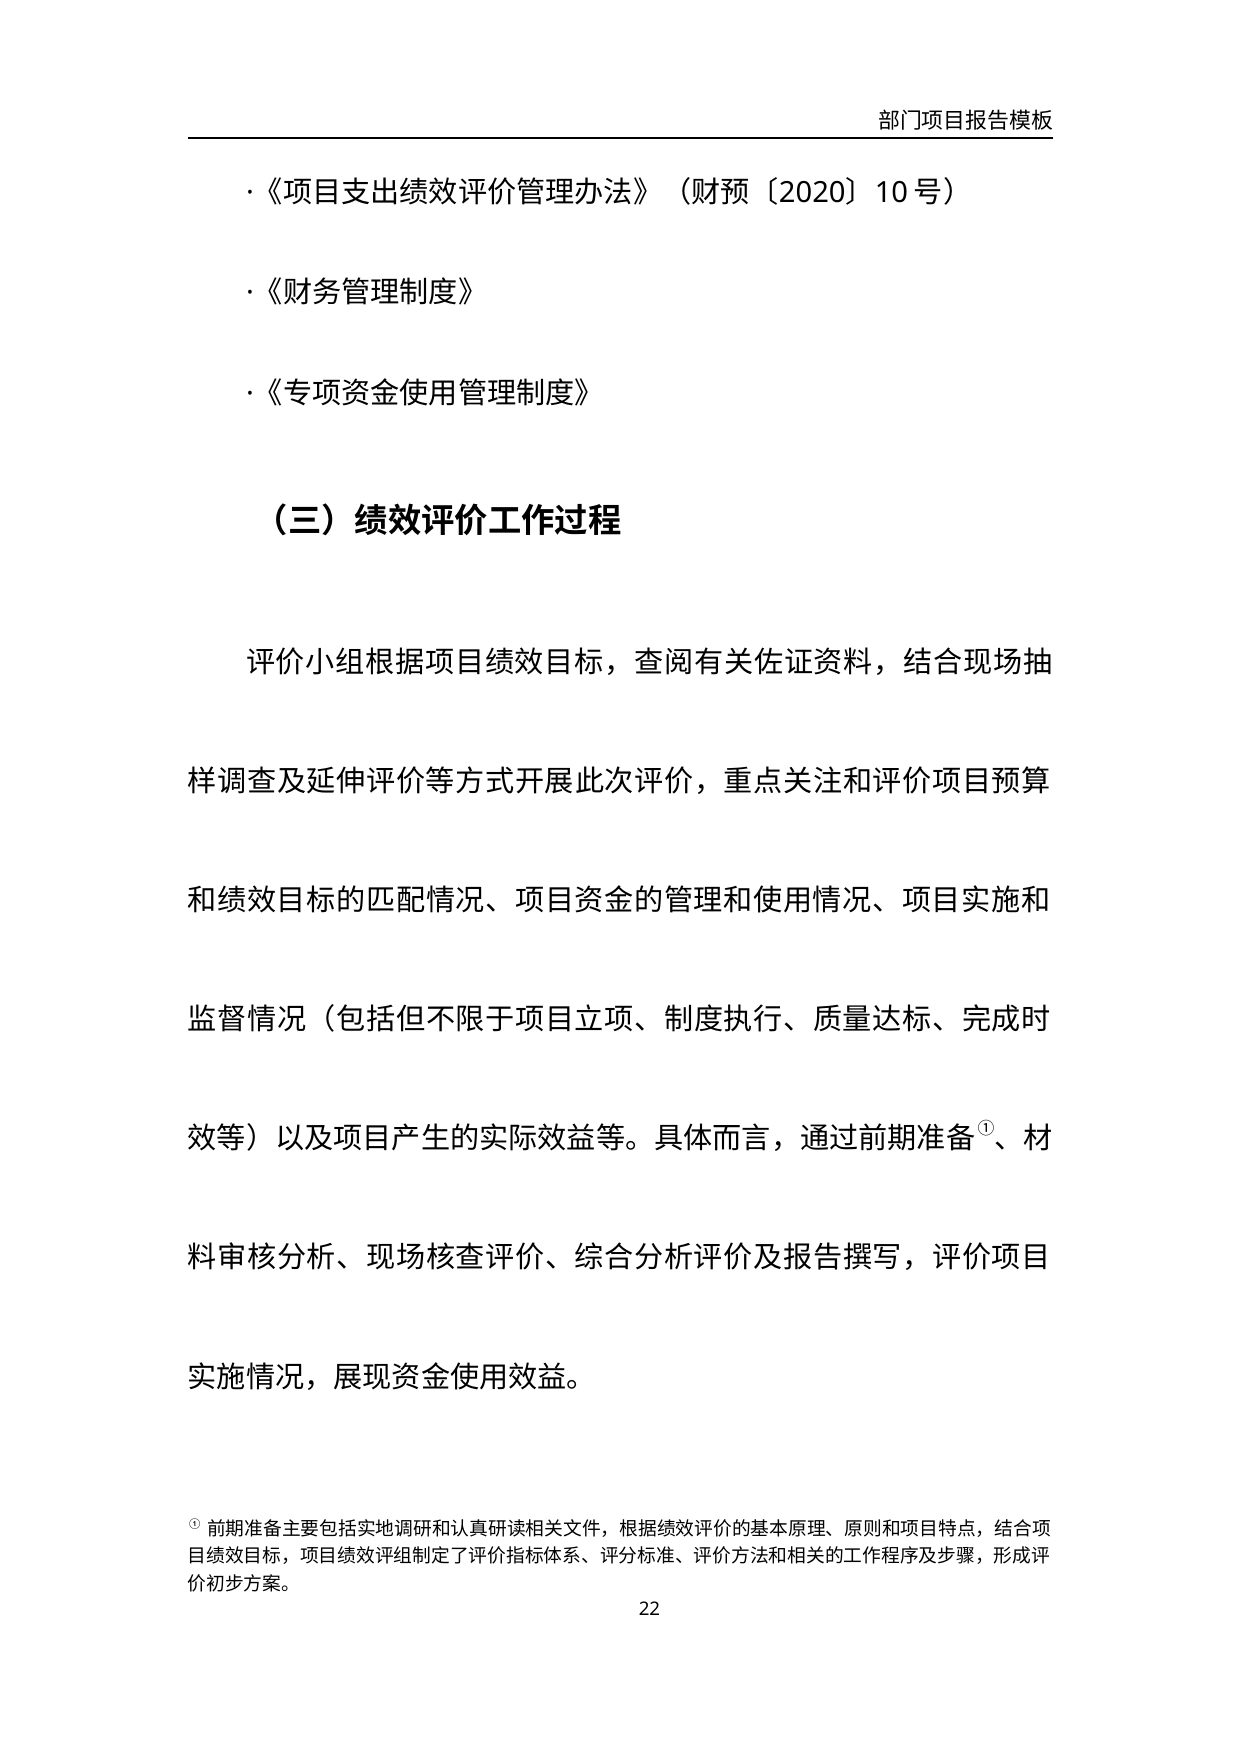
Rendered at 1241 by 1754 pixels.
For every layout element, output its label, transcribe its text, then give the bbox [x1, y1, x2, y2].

subtitle （三）绩效评价工作过程 [187, 479, 1053, 558]
text 评价小组根据项目绩效目标，查阅有关佐证资料，结合现场抽样调查及延伸评价等方式开展此次评价，重点关注和评价项目预算和绩效目标的匹配情况、项目资金的管理和使用情况、项目实施和监督情况（包括但不限于项目立项、制度执行、质量达标、完成时效等）以及项目产生的实际效益等。具体而言，通过前期准备、材料审核分析、现场核查评价、综合分析评价及报告撰写，评价项目实施情况，展现资金使用效益。 [187, 620, 1053, 1414]
text ·《财务管理制度》 [187, 251, 1053, 330]
text ·《项目支出绩效评价管理办法》（财预〔2020〕10号） [187, 150, 1053, 229]
text ·《专项资金使用管理制度》 [187, 351, 1053, 430]
